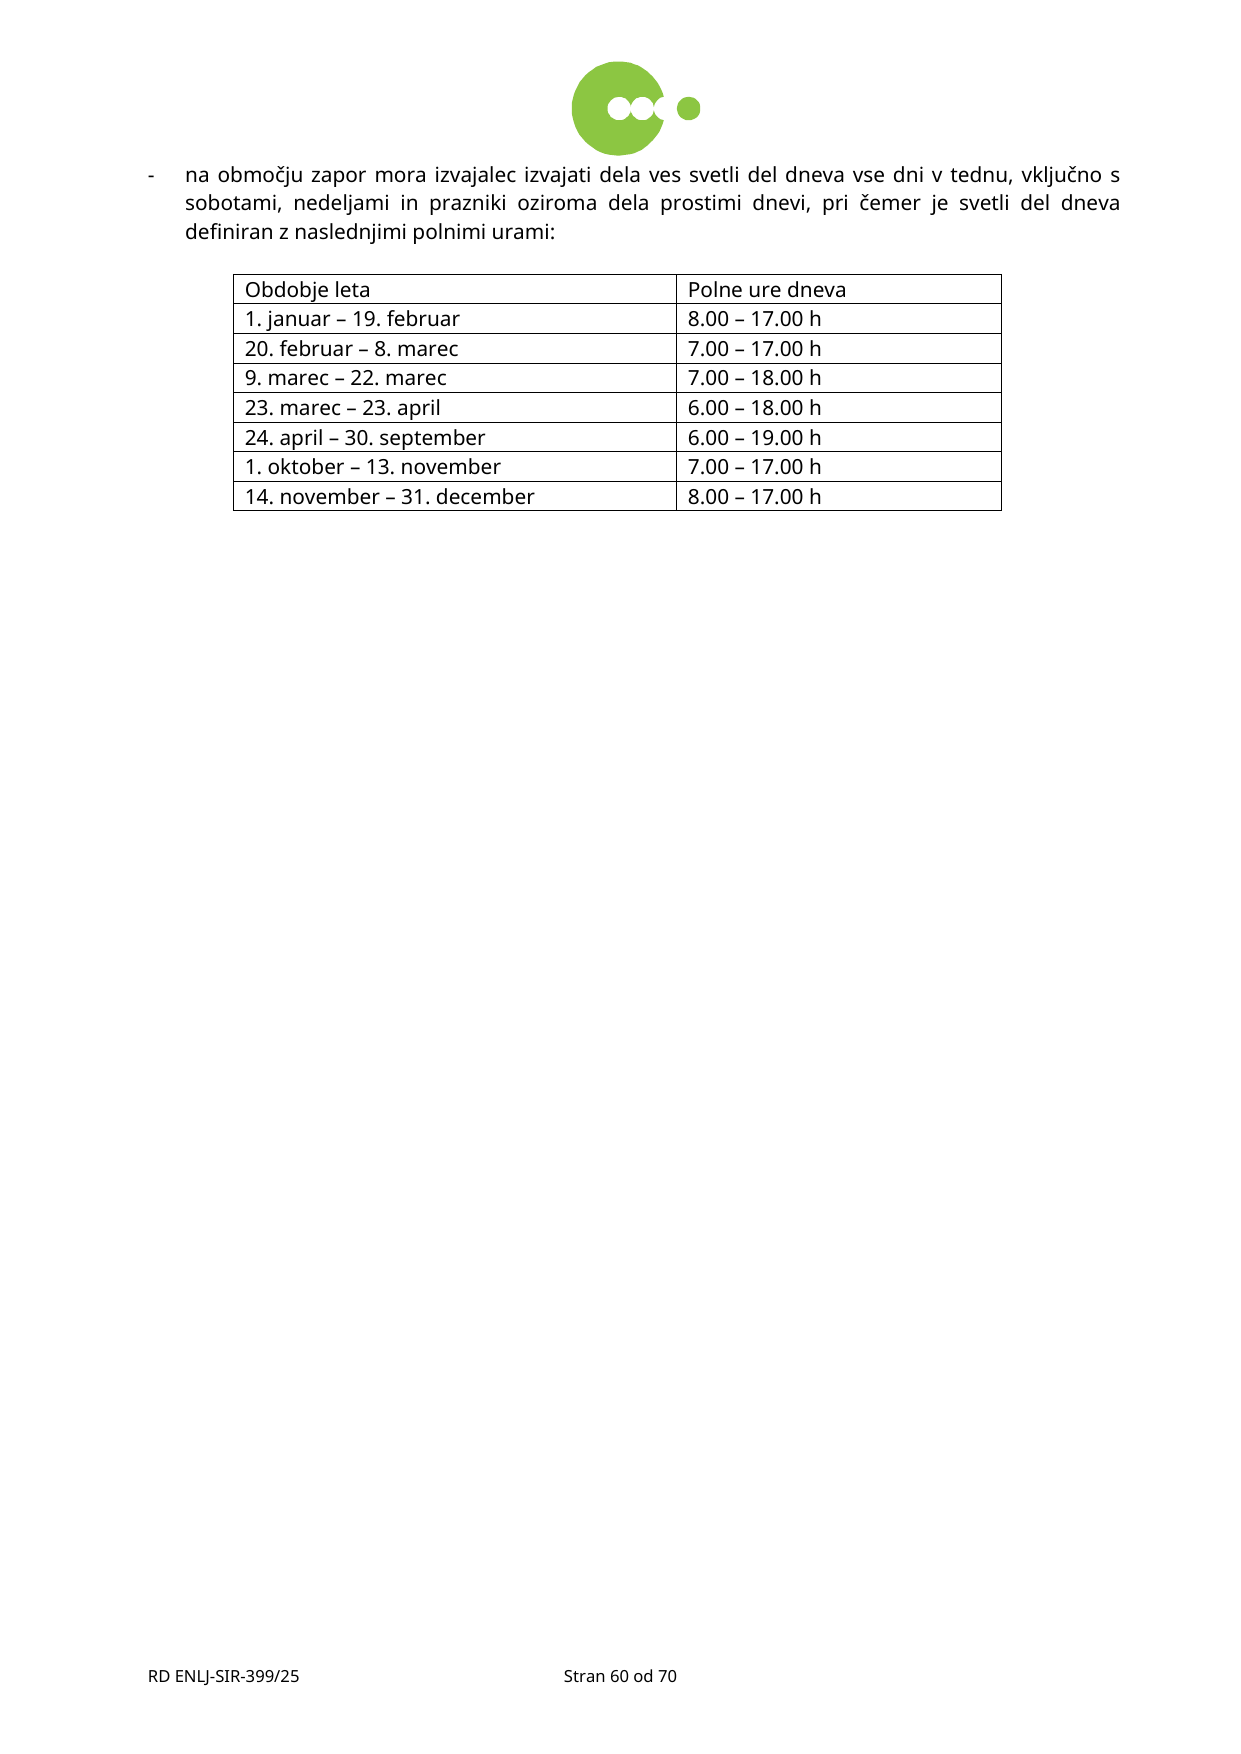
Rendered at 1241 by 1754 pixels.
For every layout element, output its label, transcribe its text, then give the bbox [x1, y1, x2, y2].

table_cell 6.00 – 18.00 h [677, 393, 1001, 422]
table_cell 8.00 – 17.00 h [677, 482, 1001, 510]
table_cell 1. januar – 19. februar [234, 304, 676, 333]
table_header Polne ure dneva [677, 275, 1001, 303]
list na območju zapor mora izvajalec izvajati dela ves svetli del dneva vse dni v tednu, vključno s sobotami, nedeljami in prazniki oziroma dela prostimi dnevi, pri čemer je svetli del dneva definiran z naslednjimi polnimi urami: [148, 160, 1122, 245]
table_cell 23. marec – 23. april [234, 393, 676, 422]
table_cell 24. april – 30. september [234, 423, 676, 451]
table_cell 20. februar – 8. marec [234, 334, 676, 362]
table_cell 1. oktober – 13. november [234, 452, 676, 481]
table_cell 14. november – 31. december [234, 482, 676, 510]
table_cell 6.00 – 19.00 h [677, 423, 1001, 451]
table_cell 8.00 – 17.00 h [677, 304, 1001, 333]
table_cell 7.00 – 17.00 h [677, 452, 1001, 481]
table_cell 9. marec – 22. marec [234, 364, 676, 392]
table_header Obdobje leta [234, 275, 676, 303]
table_cell 7.00 – 17.00 h [677, 334, 1001, 362]
table_cell 7.00 – 18.00 h [677, 364, 1001, 392]
